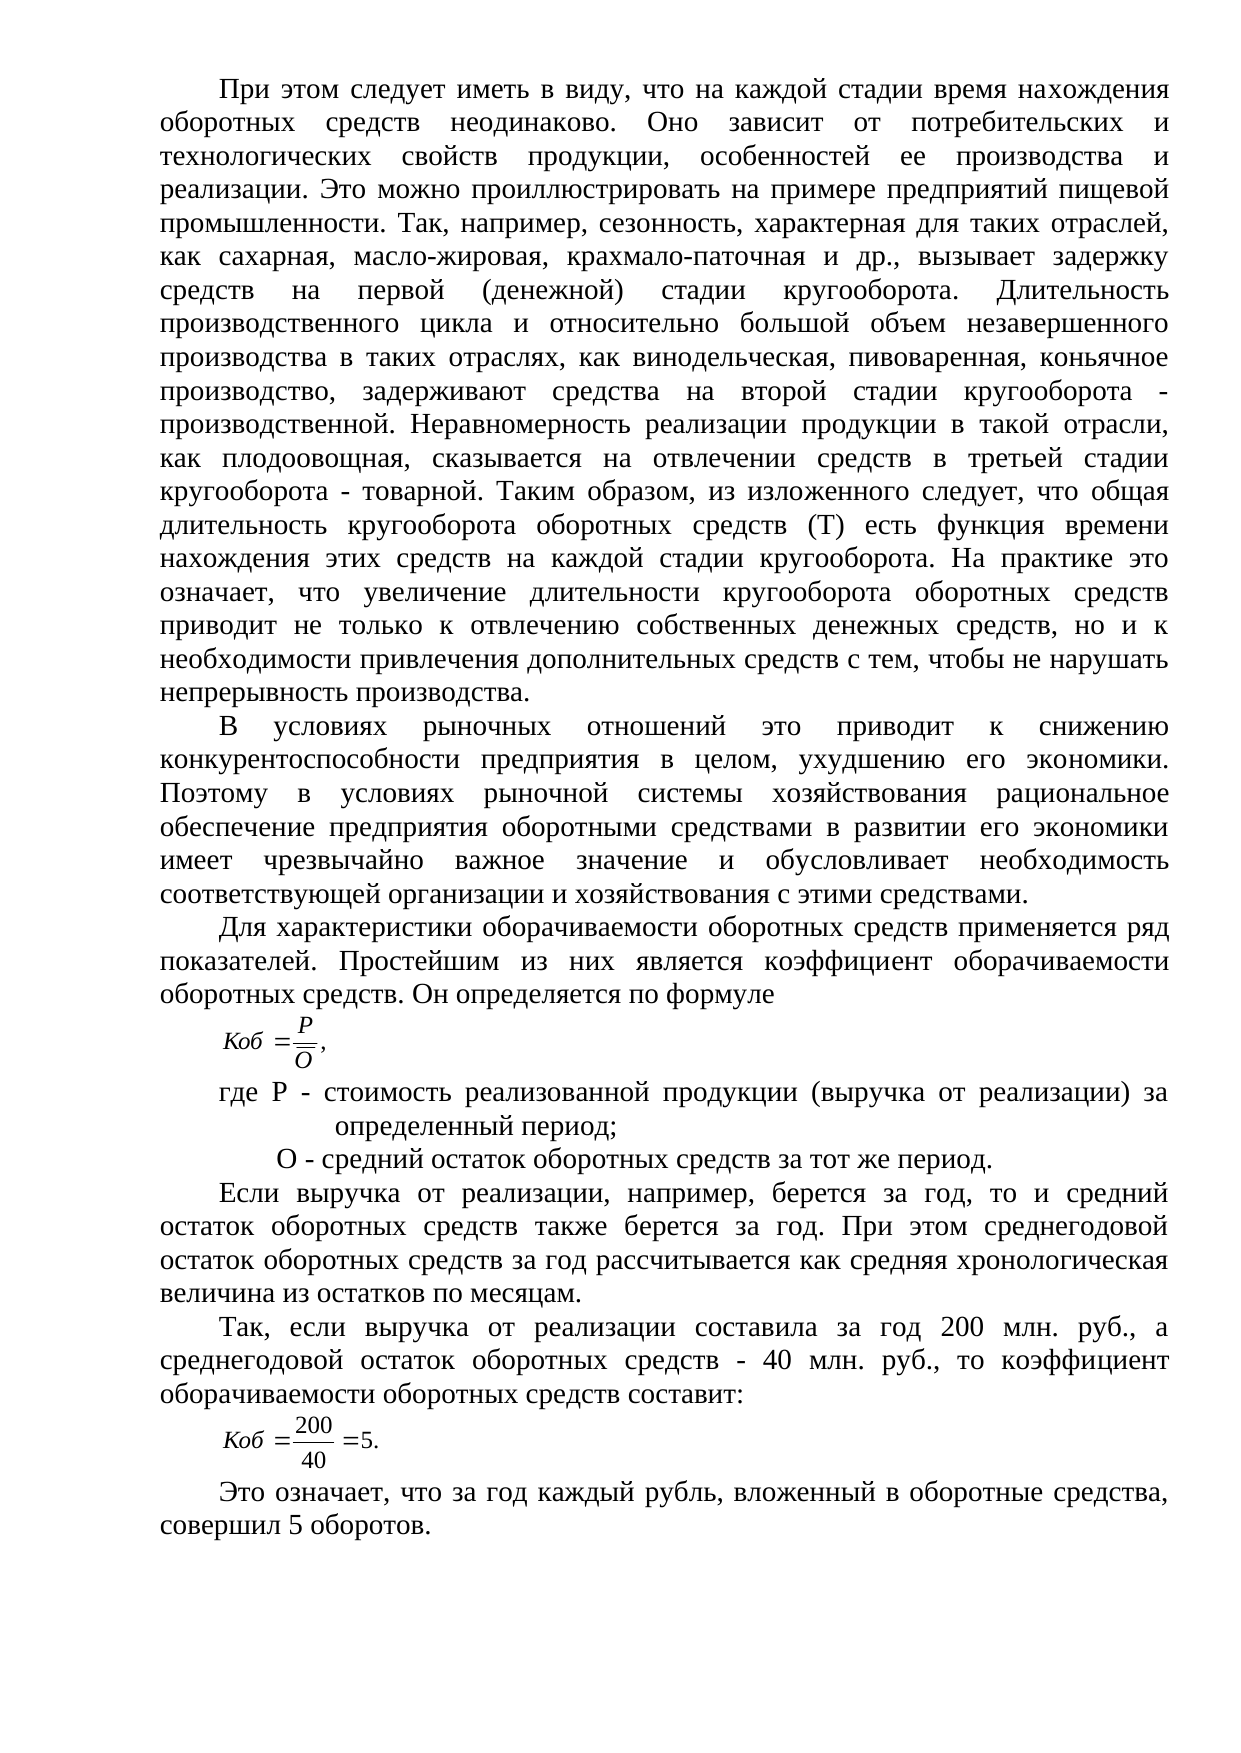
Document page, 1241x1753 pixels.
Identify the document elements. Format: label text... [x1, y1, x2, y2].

text В условиях рыночных отношений это приводит к снижению конкурентоспособности предприятия в целом, ухудшению его экономики. Поэтому в условиях рыночной системы хозяйствования рациональное обеспечение предприятия оборотными средствами в развитии его экономики имеет чрезвычайно важное значение и обусловливает необходимость соответствующей организации и хозяйствования с этими средствами. [159, 708, 1169, 909]
text Это означает, что за год каждый рубль, вложенный в оборотные средства, совершил 5 оборотов. [159, 1474, 1169, 1541]
text Так, если выручка от реализации составила за год 200 млн. руб., а среднегодовой остаток оборотных средств - 40 млн. руб., то коэффициент оборачиваемости оборотных средств составит: [159, 1309, 1169, 1409]
text где Р - стоимость реализованной продукции (выручка от реализации) за определенный период; [218, 1074, 1169, 1141]
text О - средний остаток оборотных средств за тот же период. [276, 1141, 1169, 1175]
text При этом следует иметь в виду, что на каждой стадии время нахождения оборотных средств неодинаково. Оно зависит от потребительских и технологических свойств продукции, особенностей ее производства и реализации. Это можно проиллюстрировать на примере предприятий пищевой промышленности. Так, например, сезонность, характерная для таких отраслей, как сахарная, масло-жировая, крахмало-паточная и др., вызывает задержку средств на первой (денежной) стадии кругооборота. Длительность производственного цикла и относительно большой объем незавершенного производства в таких отраслях, как винодельческая, пивоваренная, коньячное производство, задерживают средства на второй стадии кругооборота -производственной. Неравномерность реализации продукции в такой отрасли, как плодоовощная, сказывается на отвлечении средств в третьей стадии кругооборота - товарной. Таким образом, из изложенного следует, что общая длительность кругооборота оборотных средств (Т) есть функция времени нахождения этих средств на каждой стадии кругооборота. На практике это означает, что увеличение длительности кругооборота оборотных средств приводит не только к отвлечению собственных денежных средств, но и к необходимости привлечения дополнительных средств с тем, чтобы не нарушать непрерывность производства. [159, 71, 1169, 708]
text Для характеристики оборачиваемости оборотных средств применяется ряд показателей. Простейшим из них является коэффициент оборачиваемости оборотных средств. Он определяется по формуле [159, 909, 1169, 1010]
text Если выручка от реализации, например, берется за год, то и средний остаток оборотных средств также берется за год. При этом среднегодовой остаток оборотных средств за год рассчитывается как средняя хронологическая величина из остатков по месяцам. [159, 1175, 1169, 1309]
